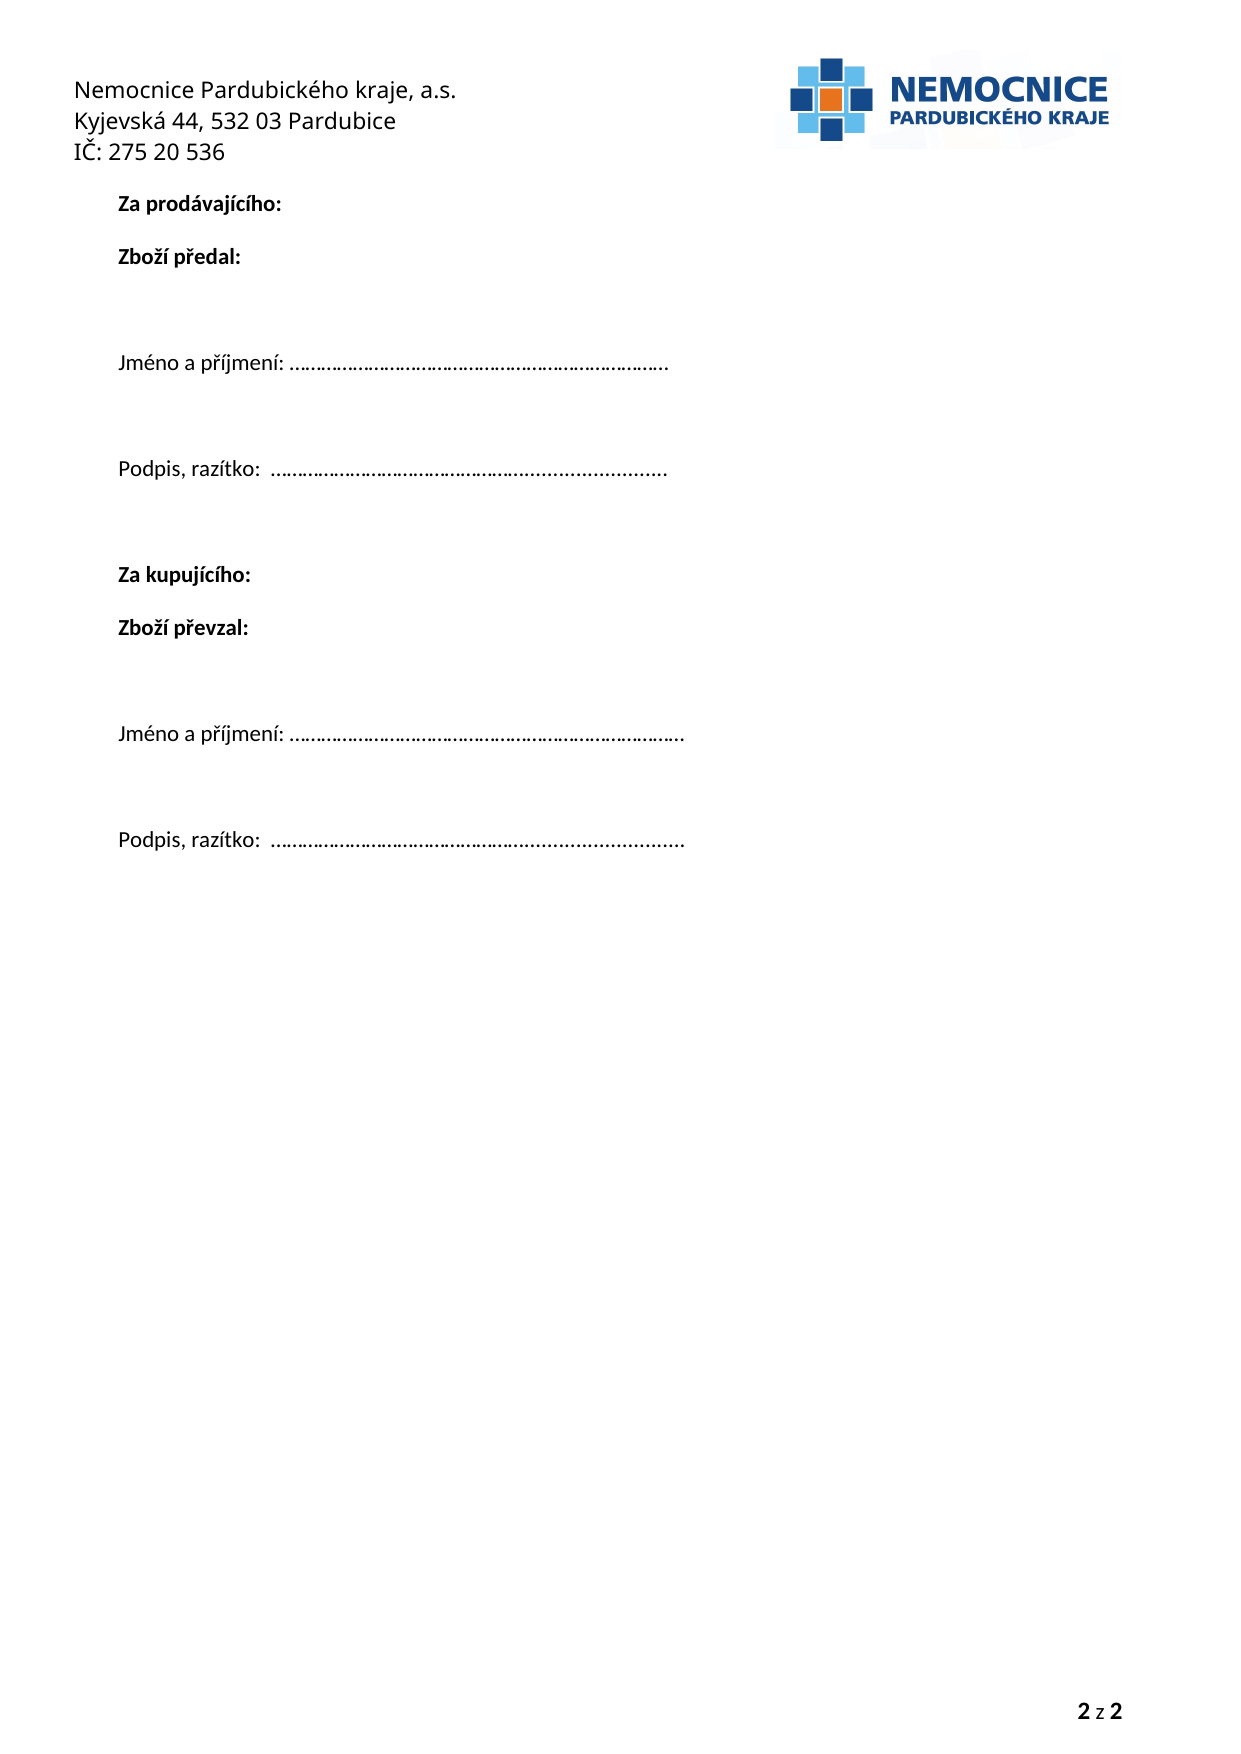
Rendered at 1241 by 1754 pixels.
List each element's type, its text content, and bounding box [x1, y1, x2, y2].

text Jméno a příjmení: ………………………………………………………………… [118, 719, 1122, 747]
text Za kupujícího: [118, 560, 1122, 588]
text Zboží převzal: [118, 613, 1122, 641]
text Podpis, razítko: …………………………………………............................ [118, 825, 1122, 853]
text Jméno a příjmení: ……………………………………………………………… [118, 348, 1122, 376]
text Zboží předal: [118, 242, 1122, 270]
text Podpis, razítko: …………………………………………......................... [118, 454, 1122, 482]
text Za prodávajícího: [118, 189, 1122, 217]
picture [774, 50, 1123, 149]
